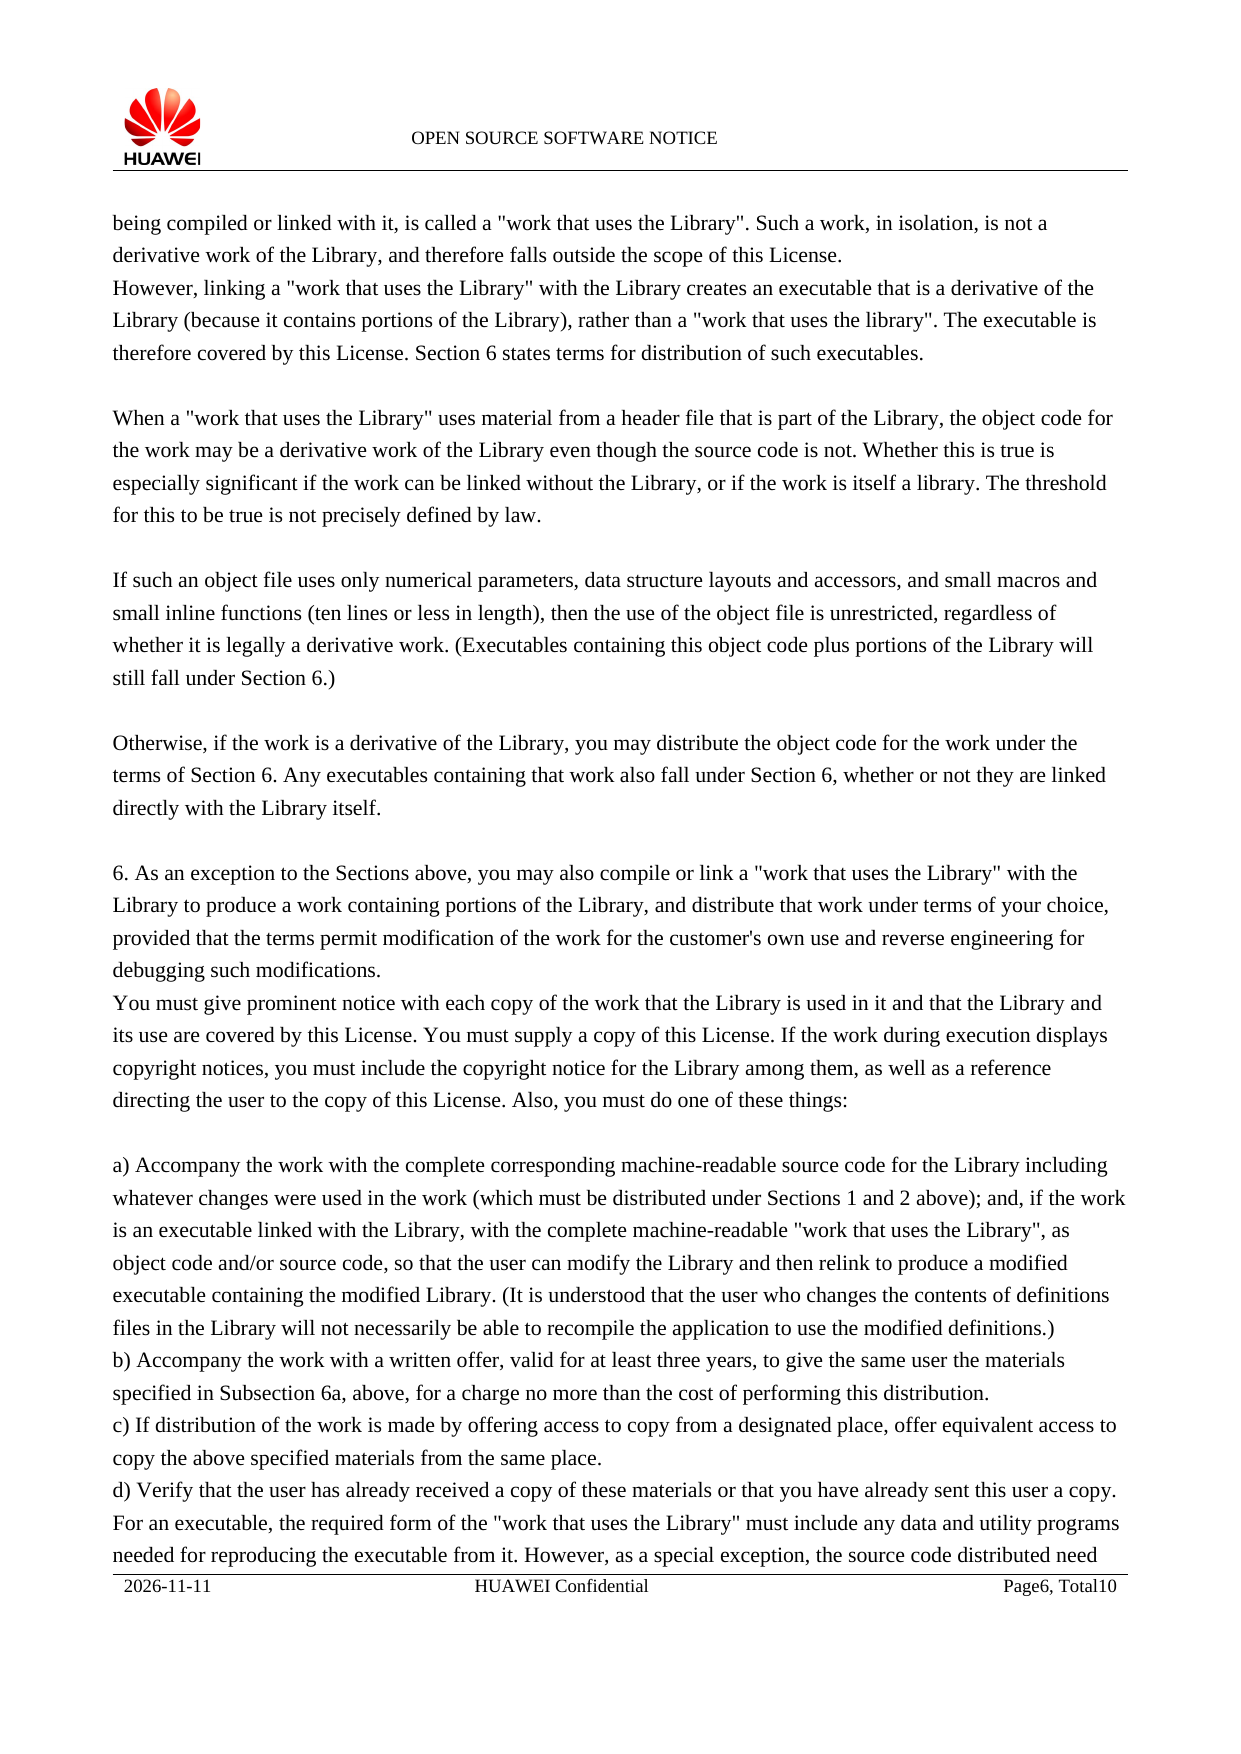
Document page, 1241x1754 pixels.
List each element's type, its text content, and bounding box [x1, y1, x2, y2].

picture [124, 88, 201, 165]
